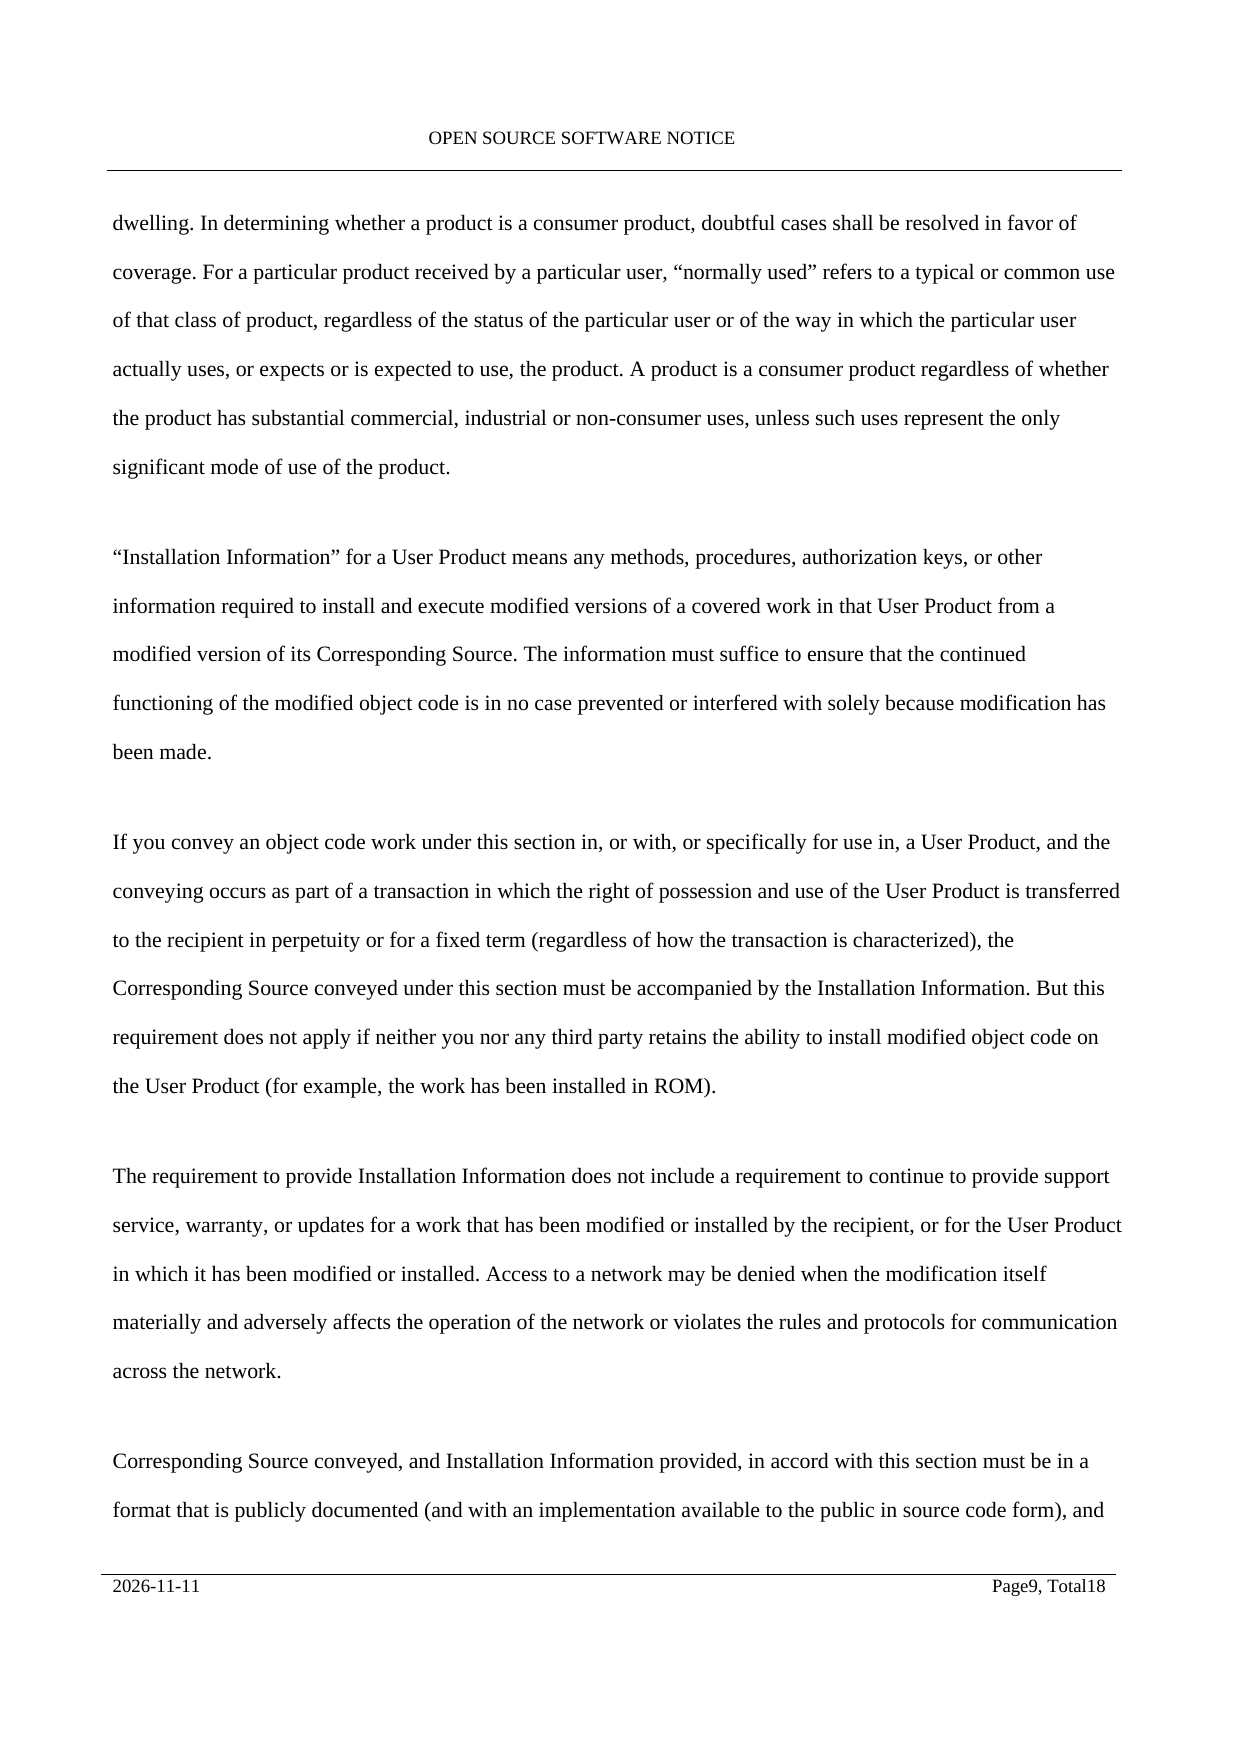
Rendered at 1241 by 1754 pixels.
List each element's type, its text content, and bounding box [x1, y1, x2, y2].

text “Installation Information” for a User Product means any methods, procedures, authorization keys, or other information required to install and execute modified versions of a covered work in that User Product from a modified version of its Corresponding Source. The information must suffice to ensure that the continued functioning of the modified object code is in no case prevented or interfered with solely because modification has been made. [112, 540, 1128, 768]
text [112, 206, 1128, 483]
text If you convey an object code work under this section in, or with, or specifically for use in, a User Product, and the conveying occurs as part of a transaction in which the right of possession and use of the User Product is transferred to the recipient in perpetuity or for a fixed term (regardless of how the transaction is characterized), the Corresponding Source conveyed under this section must be accompanied by the Installation Information. But this requirement does not apply if neither you nor any third party retains the ability to install modified object code on the User Product (for example, the work has been installed in ROM). [112, 826, 1128, 1102]
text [112, 1445, 1128, 1526]
text The requirement to provide Installation Information does not include a requirement to continue to provide support service, warranty, or updates for a work that has been modified or installed by the recipient, or for the User Product in which it has been modified or installed. Access to a network may be denied when the modification itself materially and adversely affects the operation of the network or violates the rules and protocols for communication across the network. [112, 1159, 1128, 1387]
